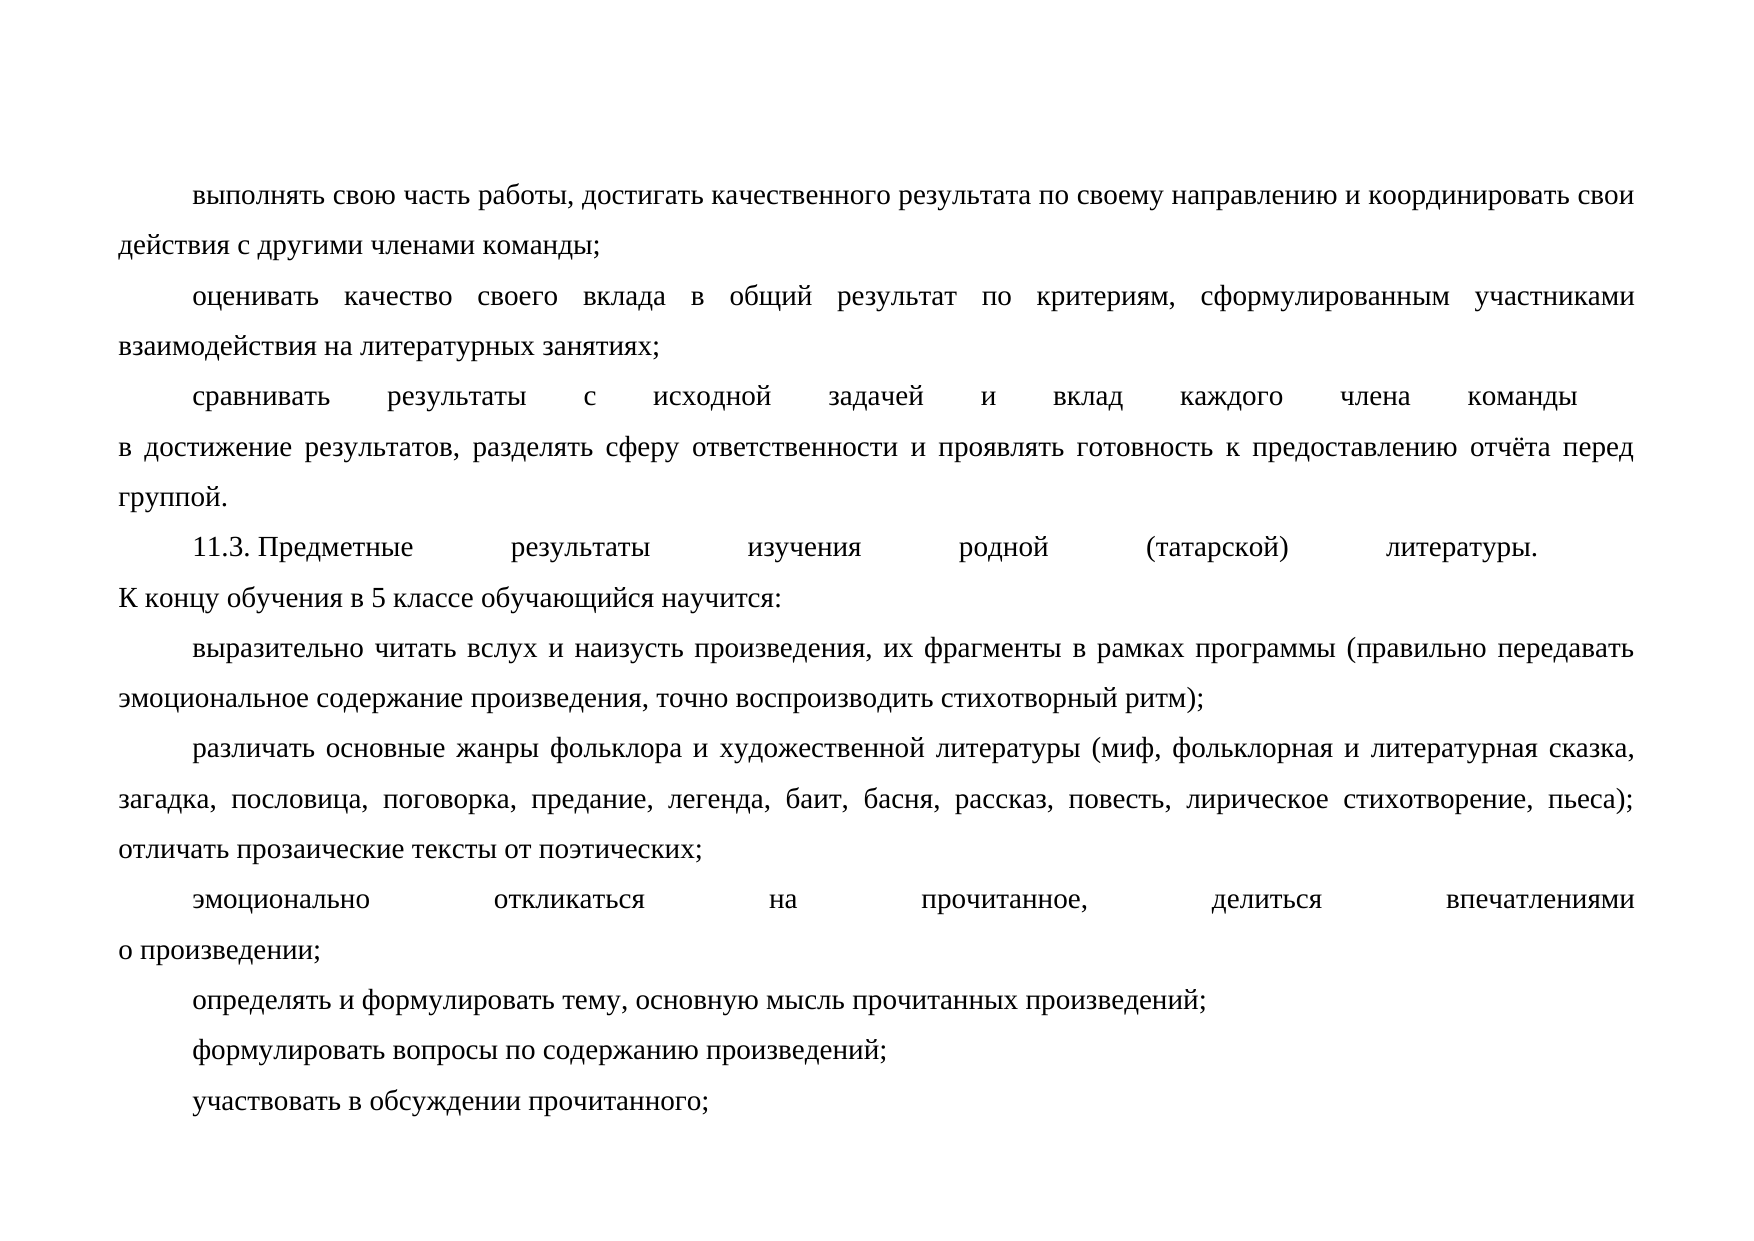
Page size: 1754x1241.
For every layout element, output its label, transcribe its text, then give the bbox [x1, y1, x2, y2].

text выполнять свою часть работы, достигать качественного результата по своему направлению и координировать свои действия с другими членами команды; [118, 177, 1636, 261]
text участвовать в обсуждении прочитанного; [118, 1083, 1636, 1116]
text определять и формулировать тему, основную мысль прочитанных произведений; [118, 982, 1636, 1016]
text различать основные жанры фольклора и художественной литературы (миф, фольклорная и литературная сказка, загадка, пословица, поговорка, предание, легенда, баит, басня, рассказ, повесть, лирическое стихотворение, пьеса); отличать прозаические тексты от поэтических; [118, 731, 1636, 865]
text 11.3. Предметные результаты изучения родной (татарской) литературы. К концу обучения в 5 классе обучающийся научится: [118, 529, 1636, 613]
text формулировать вопросы по содержанию произведений; [118, 1032, 1636, 1066]
text оценивать качество своего вклада в общий результат по критериям, сформулированным участниками взаимодействия на литературных занятиях; [118, 278, 1636, 362]
text выразительно читать вслух и наизусть произведения, их фрагменты в рамках программы (правильно передавать эмоциональное содержание произведения, точно воспроизводить стихотворный ритм); [118, 630, 1636, 714]
text сравнивать результаты с исходной задачей и вклад каждого члена команды в достижение результатов, разделять сферу ответственности и проявлять готовность к предоставлению отчёта перед группой. [118, 378, 1636, 513]
text эмоционально откликаться на прочитанное, делиться впечатлениями о произведении; [118, 882, 1636, 965]
